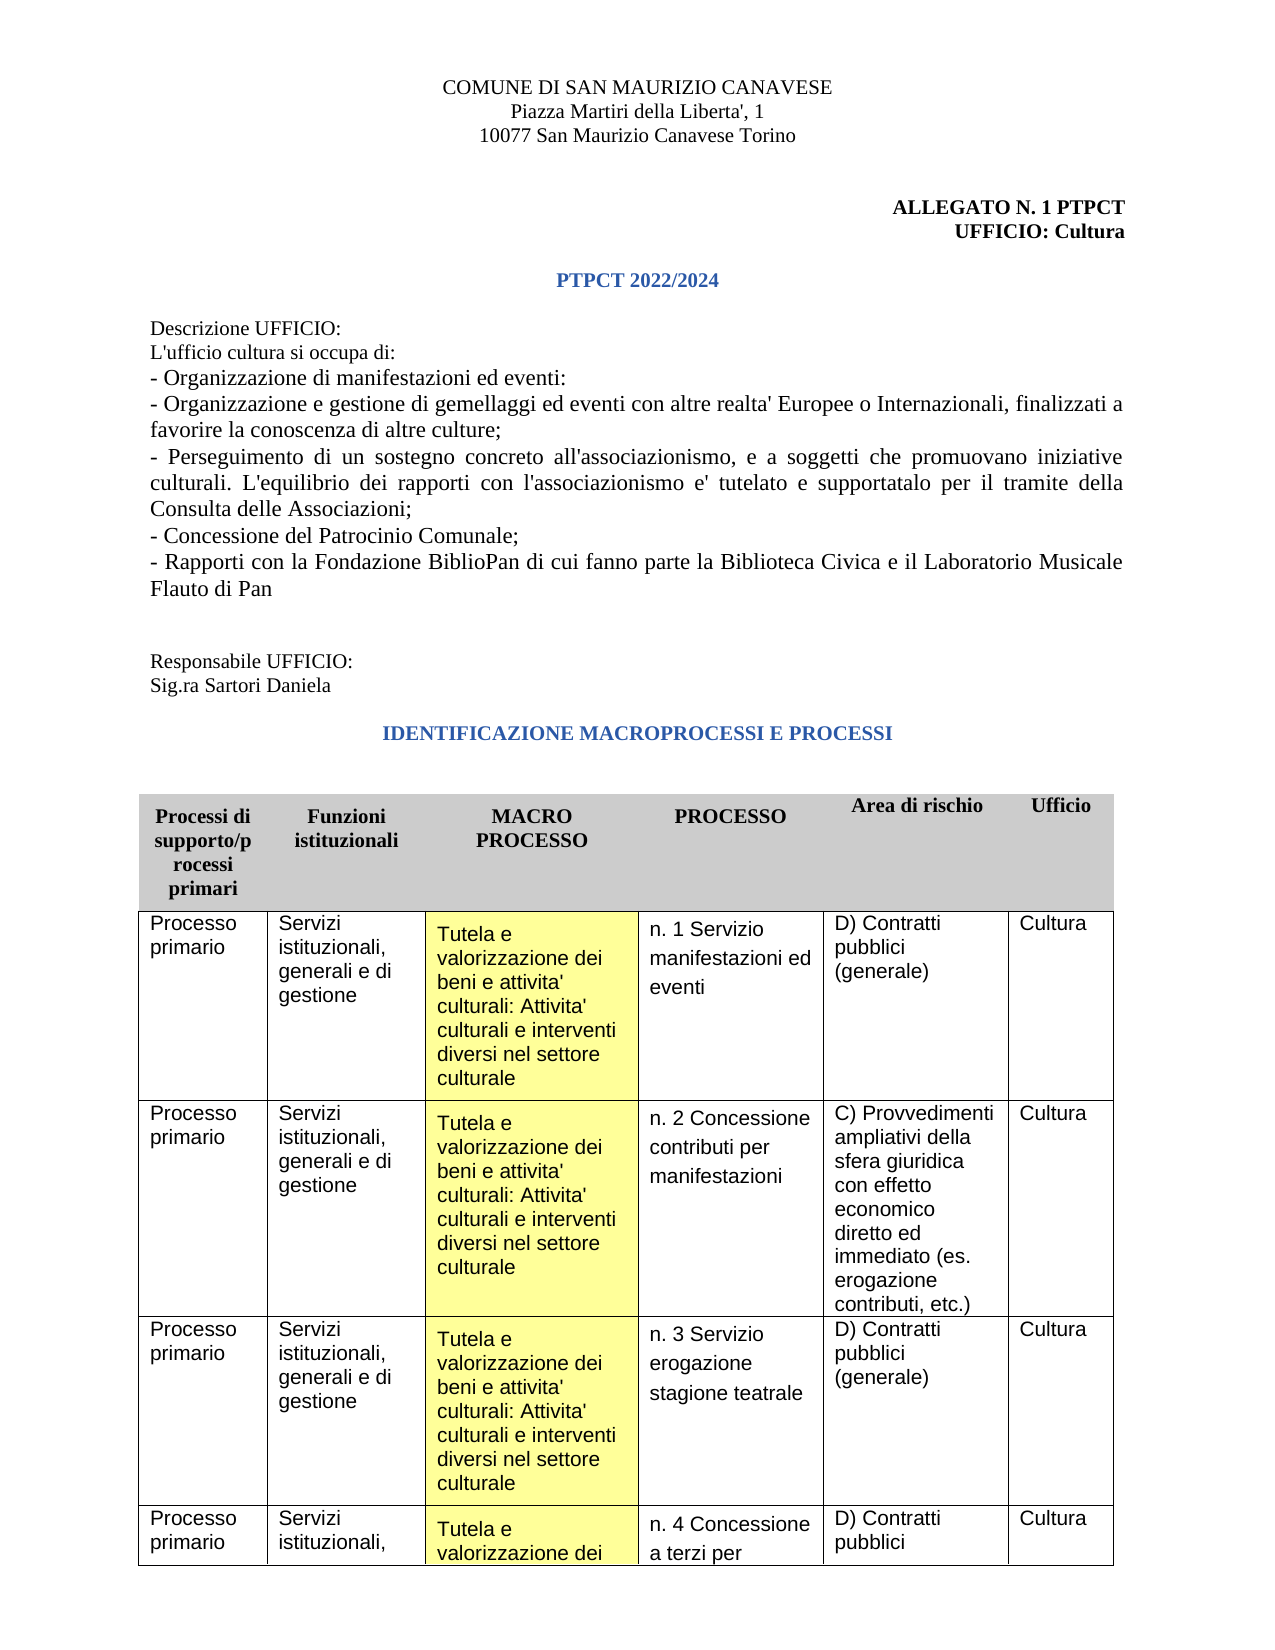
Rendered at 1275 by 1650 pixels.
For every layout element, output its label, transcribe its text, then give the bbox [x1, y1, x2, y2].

table_cell Processo primario [139, 1101, 267, 1316]
text IDENTIFICAZIONE MACROPROCESSI E PROCESSI [150, 721, 1125, 745]
text Piazza Martiri della Liberta', 1 [150, 99, 1125, 123]
text Descrizione UFFICIO: [150, 316, 1125, 340]
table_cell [639, 1506, 823, 1564]
table_header MACRO PROCESSO [426, 794, 638, 911]
text UFFICIO: Cultura [150, 219, 1125, 243]
table_header Area di rischio [823, 794, 1008, 911]
text PTPCT 2022/2024 [150, 267, 1125, 292]
table_cell n. 2 Concessione contributi per manifestazioni [639, 1101, 823, 1316]
table_cell C) Provvedimenti ampliativi della sfera giuridica con effetto economico diretto ed immediato (es. erogazione contributi, etc.) [824, 1101, 1008, 1316]
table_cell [824, 1506, 1008, 1564]
text - Rapporti con la Fondazione BiblioPan di cui fanno parte la Biblioteca Civica e il Laboratorio Musicale Flauto di Pan [150, 548, 1125, 601]
text ALLEGATO N. 1 PTPCT [150, 195, 1125, 219]
table_cell Cultura [1009, 912, 1113, 1100]
table_cell Cultura [1009, 1506, 1113, 1564]
table_cell Tutela e valorizzazione dei beni e attivita' culturali: Attivita' culturali e interventi diversi nel settore culturale [426, 1101, 638, 1316]
table_cell Tutela e valorizzazione dei beni e attivita' culturali: Attivita' culturali e interventi diversi nel settore culturale [426, 1317, 638, 1505]
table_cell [268, 1506, 425, 1564]
text - Perseguimento di un sostegno concreto all'associazionismo, e a soggetti che promuovano iniziative culturali. L'equilibrio dei rapporti con l'associazionismo e' tutelato e supportatalo per il tramite della Consulta delle Associazioni; [150, 443, 1125, 522]
table_cell Tutela e valorizzazione dei beni e attivita' culturali: Attivita' culturali e interventi diversi nel settore culturale [426, 912, 638, 1100]
table_header Ufficio [1008, 794, 1114, 911]
text - Concessione del Patrocinio Comunale; [150, 522, 1125, 548]
table_cell Processo primario [139, 1506, 267, 1564]
table_cell n. 1 Servizio manifestazioni ed eventi [639, 912, 823, 1100]
table_header PROCESSO [638, 794, 823, 911]
table_cell Cultura [1009, 1317, 1113, 1505]
table_cell Cultura [1009, 1101, 1113, 1316]
text Responsabile UFFICIO: [150, 649, 1125, 673]
table_cell Processo primario [139, 912, 267, 1100]
text COMUNE DI SAN MAURIZIO CANAVESE [150, 75, 1125, 99]
table_header Processi di supporto/processi primari [139, 794, 267, 911]
table_cell Processo primario [139, 1317, 267, 1505]
text L'ufficio cultura si occupa di: [150, 340, 1125, 364]
table_cell Servizi istituzionali, generali e di gestione [268, 1101, 425, 1316]
text 10077 San Maurizio Canavese Torino [150, 123, 1125, 147]
table_cell Servizi istituzionali, generali e di gestione [268, 912, 425, 1100]
text - Organizzazione e gestione di gemellaggi ed eventi con altre realta' Europee o Internazionali, finalizzati a favorire la conoscenza di altre culture; [150, 390, 1125, 443]
table_cell D) Contratti pubblici (generale) [824, 912, 1008, 1100]
table_cell n. 3 Servizio erogazione stagione teatrale [639, 1317, 823, 1505]
text - Organizzazione di manifestazioni ed eventi: [150, 364, 1125, 390]
table_cell Servizi istituzionali, generali e di gestione [268, 1317, 425, 1505]
text Sig.ra Sartori Daniela [150, 673, 1125, 697]
table_header Funzioni istituzionali [267, 794, 426, 911]
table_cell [426, 1506, 638, 1564]
table_cell D) Contratti pubblici (generale) [824, 1317, 1008, 1505]
